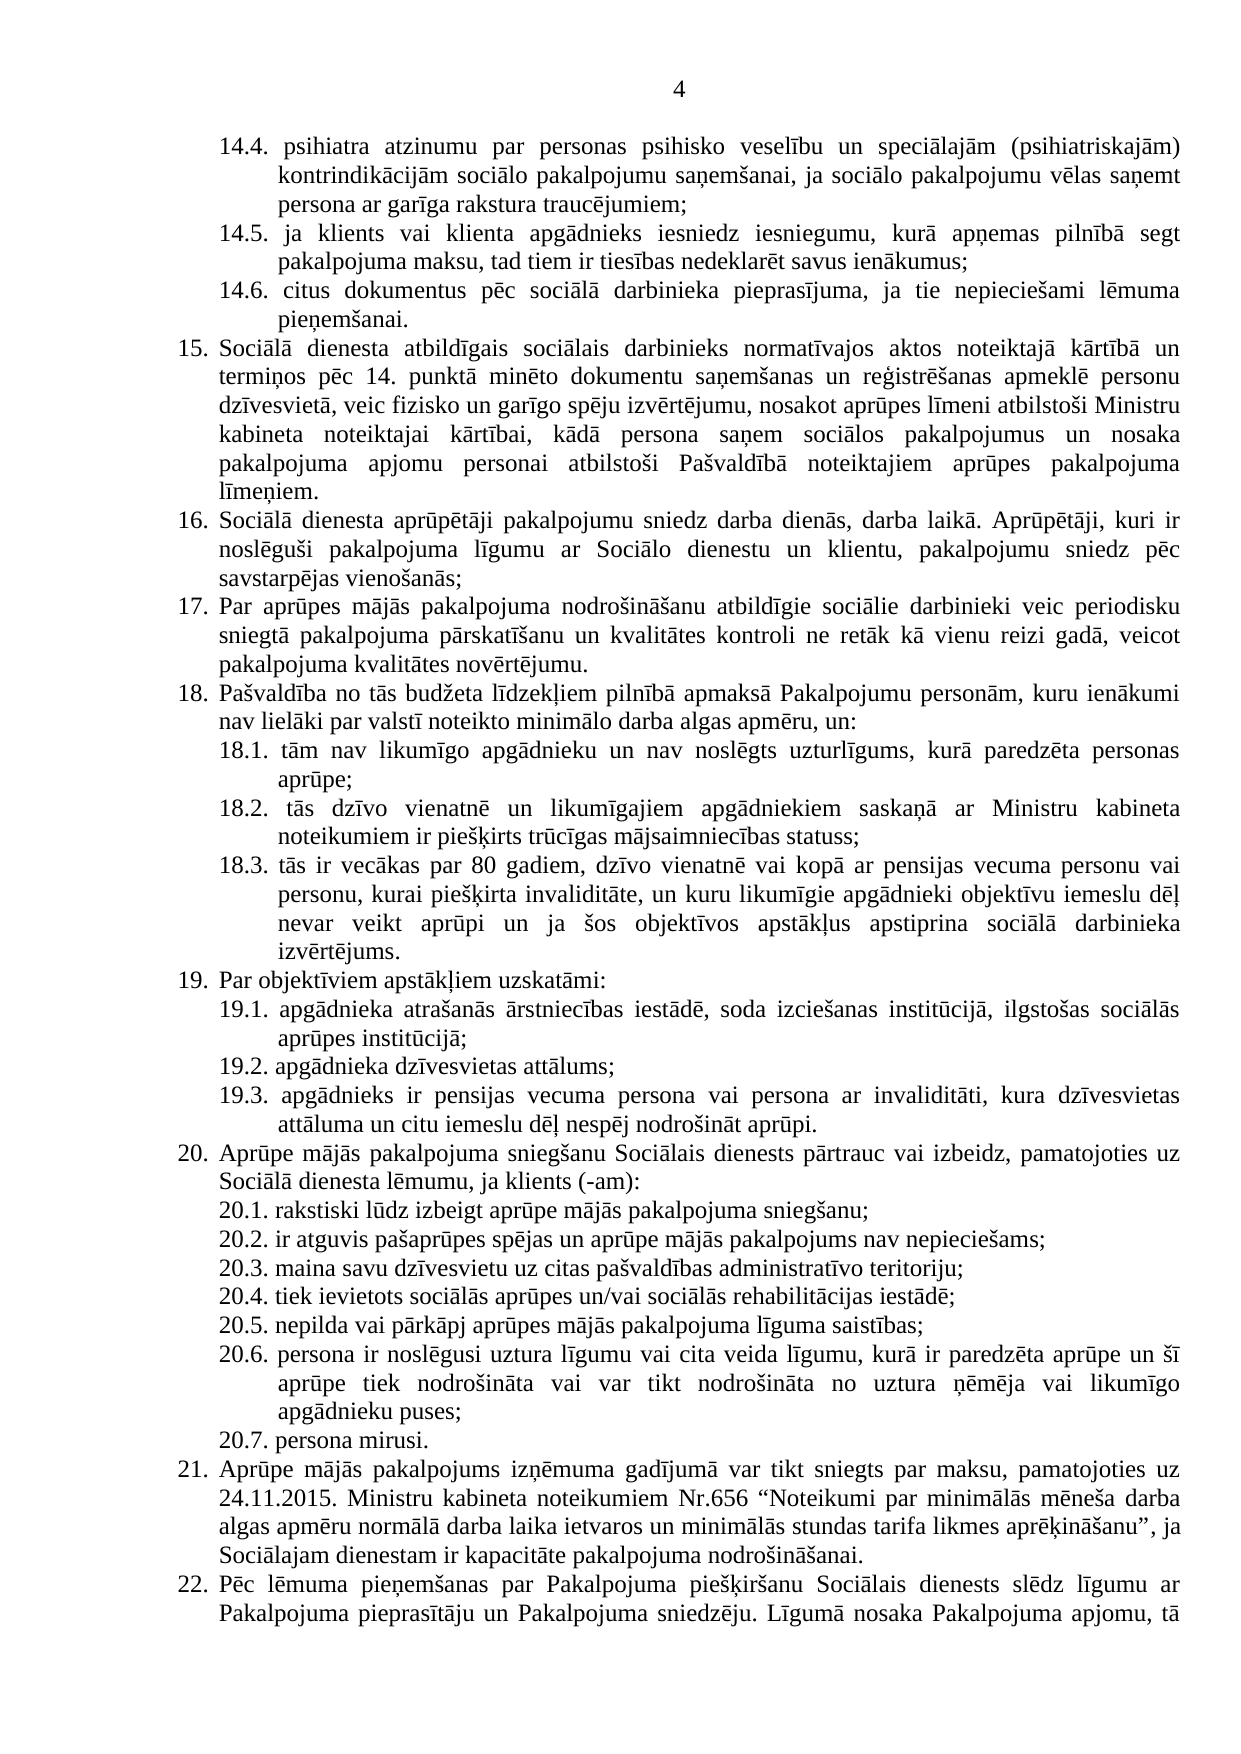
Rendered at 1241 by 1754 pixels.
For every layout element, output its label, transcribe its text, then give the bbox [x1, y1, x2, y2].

text 20.3. maina savu dzīvesvietu uz citas pašvaldības administratīvo teritoriju; [218, 1253, 1181, 1281]
text 14.4. psihiatra atzinumu par personas psihisko veselību un speciālajām (psihiatriskajām) kontrindikācijām sociālo pakalpojumu saņemšanai, ja sociālo pakalpojumu vēlas saņemt persona ar garīga rakstura traucējumiem; [218, 131, 1181, 218]
text 20.4. tiek ievietots sociālās aprūpes un/vai sociālās rehabilitācijas iestādē; [218, 1281, 1181, 1310]
list Par objektīviem apstākļiem uzskatāmi: [177, 965, 1181, 994]
text 19.2. apgādnieka dzīvesvietas attālums; [218, 1051, 1181, 1080]
text 18.3. tās ir vecākas par 80 gadiem, dzīvo vienatnē vai kopā ar pensijas vecuma personu vai personu, kurai piešķirta invaliditāte, un kuru likumīgie apgādnieki objektīvu iemeslu dēļ nevar veikt aprūpi un ja šos objektīvos apstākļus apstiprina sociālā darbinieka izvērtējums. [218, 850, 1181, 965]
text 19.3. apgādnieks ir pensijas vecuma persona vai persona ar invaliditāti, kura dzīvesvietas attāluma un citu iemeslu dēļ nespēj nodrošināt aprūpi. [218, 1080, 1181, 1138]
list Aprūpe mājās pakalpojums izņēmuma gadījumā var tikt sniegts par maksu, pamatojoties uz 24.11.2015. Ministru kabineta noteikumiem Nr.656 “Noteikumi par minimālās mēneša darba algas apmēru normālā darba laika ietvaros un minimālās stundas tarifa likmes aprēķināšanu”, ja Sociālajam dienestam ir kapacitāte pakalpojuma nodrošināšanai. [177, 1454, 1181, 1569]
text 14.5. ja klients vai klienta apgādnieks iesniedz iesniegumu, kurā apņemas pilnībā segt pakalpojuma maksu, tad tiem ir tiesības nedeklarēt savus ienākumus; [218, 218, 1181, 275]
text 18.2. tās dzīvo vienatnē un likumīgajiem apgādniekiem saskaņā ar Ministru kabineta noteikumiem ir piešķirts trūcīgas mājsaimniecības statuss; [218, 793, 1181, 850]
text 20.6. persona ir noslēgusi uztura līgumu vai cita veida līgumu, kurā ir paredzēta aprūpe un šī aprūpe tiek nodrošināta vai var tikt nodrošināta no uztura ņēmēja vai likumīgo apgādnieku puses; [218, 1339, 1181, 1425]
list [177, 1569, 1181, 1626]
text 20.1. rakstiski lūdz izbeigt aprūpe mājās pakalpojuma sniegšanu; [218, 1195, 1181, 1224]
text 19.1. apgādnieka atrašanās ārstniecības iestādē, soda izciešanas institūcijā, ilgstošas sociālās aprūpes institūcijā; [218, 994, 1181, 1051]
list Pašvaldība no tās budžeta līdzekļiem pilnībā apmaksā Pakalpojumu personām, kuru ienākumi nav lielāki par valstī noteikto minimālo darba algas apmēru, un: [177, 678, 1181, 735]
text 18.1. tām nav likumīgo apgādnieku un nav noslēgts uzturlīgums, kurā paredzēta personas aprūpe; [218, 735, 1181, 793]
text 20.2. ir atguvis pašaprūpes spējas un aprūpe mājās pakalpojums nav nepieciešams; [218, 1224, 1181, 1253]
text 20.5. nepilda vai pārkāpj aprūpes mājās pakalpojuma līguma saistības; [218, 1310, 1181, 1339]
text 20.7. persona mirusi. [218, 1425, 1181, 1454]
text 14.6. citus dokumentus pēc sociālā darbinieka pieprasījuma, ja tie nepieciešami lēmuma pieņemšanai. [218, 275, 1181, 333]
list Sociālā dienesta aprūpētāji pakalpojumu sniedz darba dienās, darba laikā. Aprūpētāji, kuri ir noslēguši pakalpojuma līgumu ar Sociālo dienestu un klientu, pakalpojumu sniedz pēc savstarpējas vienošanās; [177, 505, 1181, 591]
list Sociālā dienesta atbildīgais sociālais darbinieks normatīvajos aktos noteiktajā kārtībā un termiņos pēc 14. punktā minēto dokumentu saņemšanas un reģistrēšanas apmeklē personu dzīvesvietā, veic fizisko un garīgo spēju izvērtējumu, nosakot aprūpes līmeni atbilstoši Ministru kabineta noteiktajai kārtībai, kādā persona saņem sociālos pakalpojumus un nosaka pakalpojuma apjomu personai atbilstoši Pašvaldībā noteiktajiem aprūpes pakalpojuma līmeņiem. [177, 333, 1181, 505]
list Par aprūpes mājās pakalpojuma nodrošināšanu atbildīgie sociālie darbinieki veic periodisku sniegtā pakalpojuma pārskatīšanu un kvalitātes kontroli ne retāk kā vienu reizi gadā, veicot pakalpojuma kvalitātes novērtējumu. [177, 591, 1181, 678]
list Aprūpe mājās pakalpojuma sniegšanu Sociālais dienests pārtrauc vai izbeidz, pamatojoties uz Sociālā dienesta lēmumu, ja klients (-am): [177, 1138, 1181, 1195]
